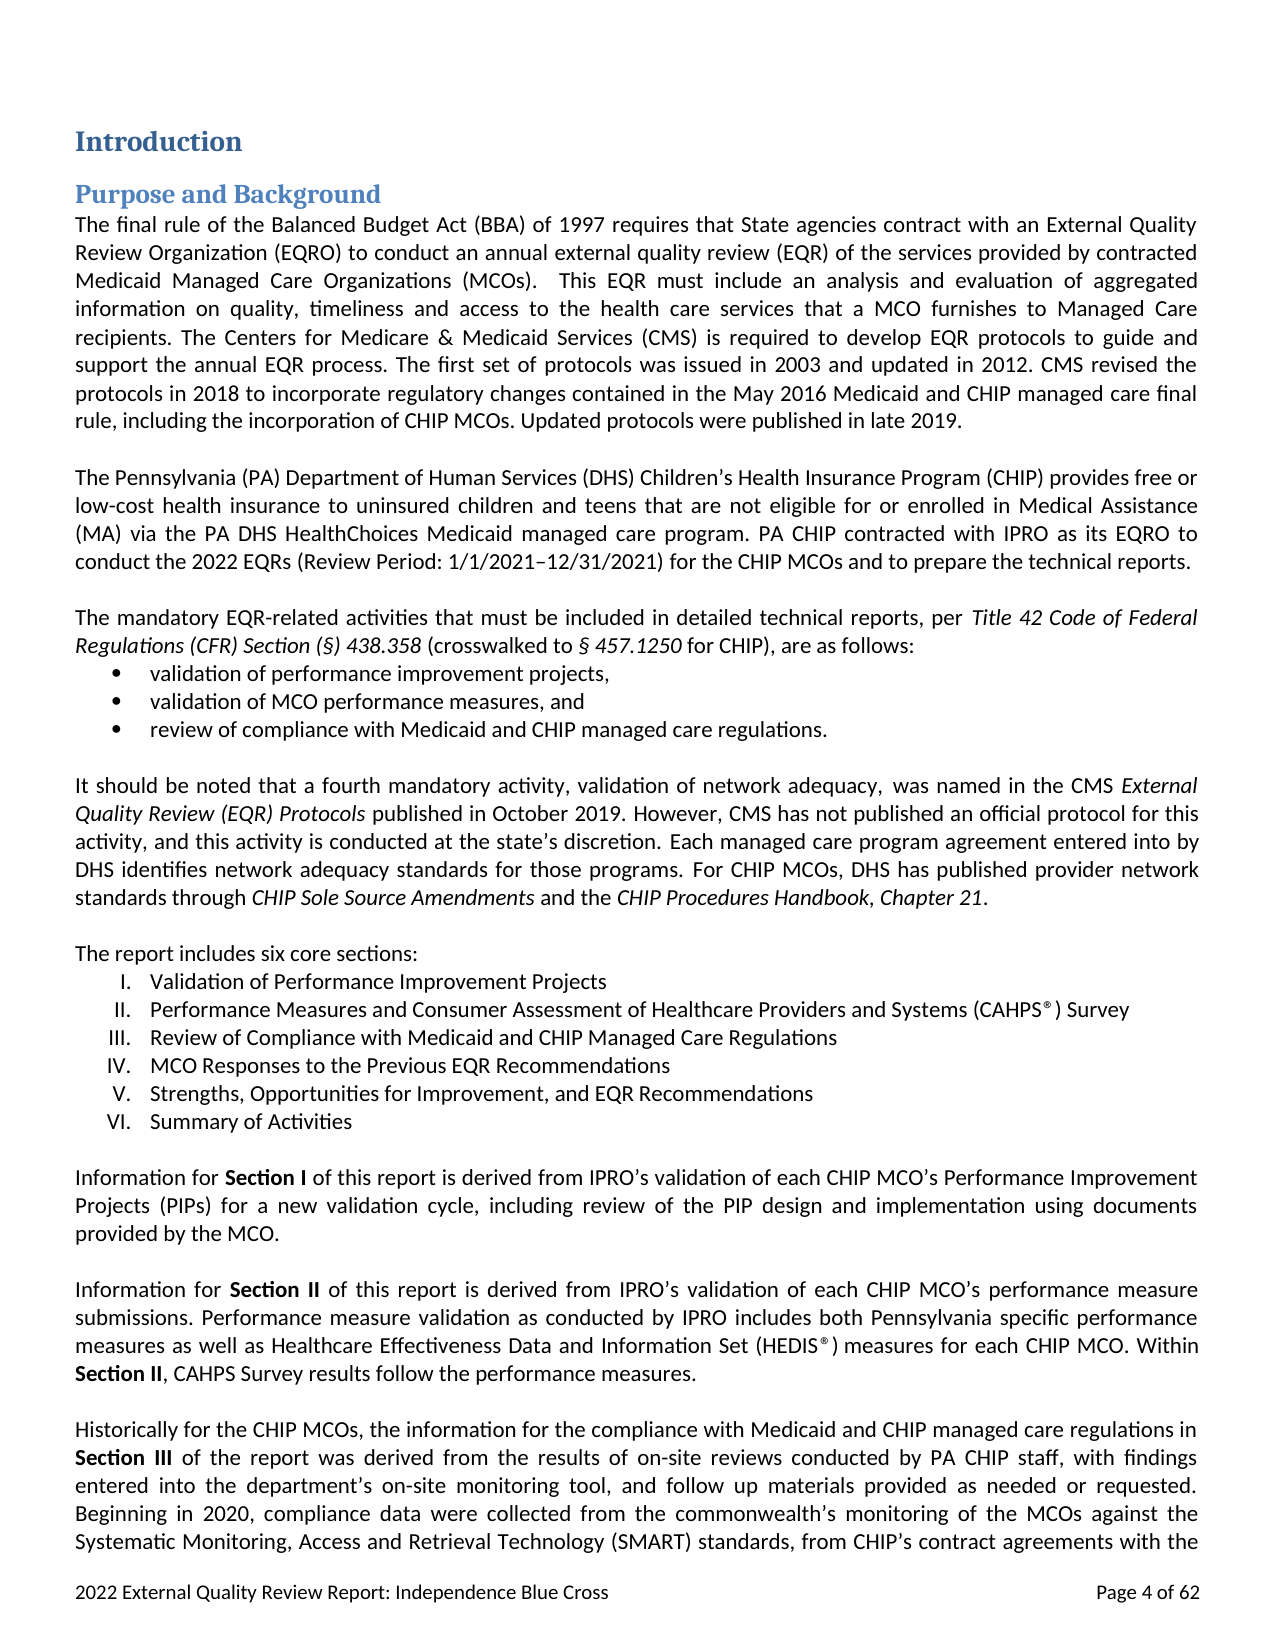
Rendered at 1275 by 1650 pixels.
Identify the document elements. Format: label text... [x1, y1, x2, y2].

text It should be noted that a fourth mandatory activity, validation of network adequacy, was named in the CMS External Quality Review (EQR) Protocols published in October 2019. However, CMS has not published an official protocol for this activity, and this activity is conducted at the state’s discretion. Each managed care program agreement entered into by DHS identifies network adequacy standards for those programs. For CHIP MCOs, DHS has published provider network standards through CHIP Sole Source Amendments and the CHIP Procedures Handbook, Chapter 21. [75, 771, 1200, 911]
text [75, 1415, 1200, 1556]
list Validation of Performance Improvement Projects [131, 967, 1200, 995]
list validation of performance improvement projects, [112, 659, 1200, 687]
text The final rule of the Balanced Budget Act (BBA) of 1997 requires that State agencies contract with an External Quality Review Organization (EQRO) to conduct an annual external quality review (EQR) of the services provided by contracted Medicaid Managed Care Organizations (MCOs). This EQR must include an analysis and evaluation of aggregated information on quality, timeliness and access to the health care services that a MCO furnishes to Managed Care recipients. The Centers for Medicare & Medicaid Services (CMS) is required to develop EQR protocols to guide and support the annual EQR process. The first set of protocols was issued in 2003 and updated in 2012. CMS revised the protocols in 2018 to incorporate regulatory changes contained in the May 2016 Medicaid and CHIP managed care final rule, including the incorporation of CHIP MCOs. Updated protocols were published in late 2019. [75, 211, 1200, 435]
subtitle Introduction [75, 125, 1200, 158]
text Information for Section I of this report is derived from IPRO’s validation of each CHIP MCO’s Performance Improvement Projects (PIPs) for a new validation cycle, including review of the PIP design and implementation using documents provided by the MCO. [75, 1163, 1200, 1247]
list review of compliance with Medicaid and CHIP managed care regulations. [112, 715, 1200, 743]
text The Pennsylvania (PA) Department of Human Services (DHS) Children’s Health Insurance Program (CHIP) provides free or low-cost health insurance to uninsured children and teens that are not eligible for or enrolled in Medical Assistance (MA) via the PA DHS HealthChoices Medicaid managed care program. PA CHIP contracted with IPRO as its EQRO to conduct the 2022 EQRs (Review Period: 1/1/2021–12/31/2021) for the CHIP MCOs and to prepare the technical reports. [75, 463, 1200, 575]
list Performance Measures and Consumer Assessment of Healthcare Providers and Systems (CAHPS®) Survey [131, 995, 1200, 1023]
subtitle Purpose and Background [75, 179, 1200, 211]
text Information for Section II of this report is derived from IPRO’s validation of each CHIP MCO’s performance measure submissions. Performance measure validation as conducted by IPRO includes both Pennsylvania specific performance measures as well as Healthcare Effectiveness Data and Information Set (HEDIS®) measures for each CHIP MCO. Within Section II, CAHPS Survey results follow the performance measures. [75, 1275, 1200, 1387]
list Strengths, Opportunities for Improvement, and EQR Recommendations [131, 1079, 1200, 1107]
list Review of Compliance with Medicaid and CHIP Managed Care Regulations [131, 1023, 1200, 1051]
text The mandatory EQR-related activities that must be included in detailed technical reports, per Title 42 Code of Federal Regulations (CFR) Section (§) 438.358 (crosswalked to § 457.1250 for CHIP), are as follows: [75, 603, 1200, 659]
text The report includes six core sections: [75, 939, 1200, 967]
list MCO Responses to the Previous EQR Recommendations [131, 1051, 1200, 1079]
list Summary of Activities [131, 1107, 1200, 1135]
list validation of MCO performance measures, and [112, 687, 1200, 715]
